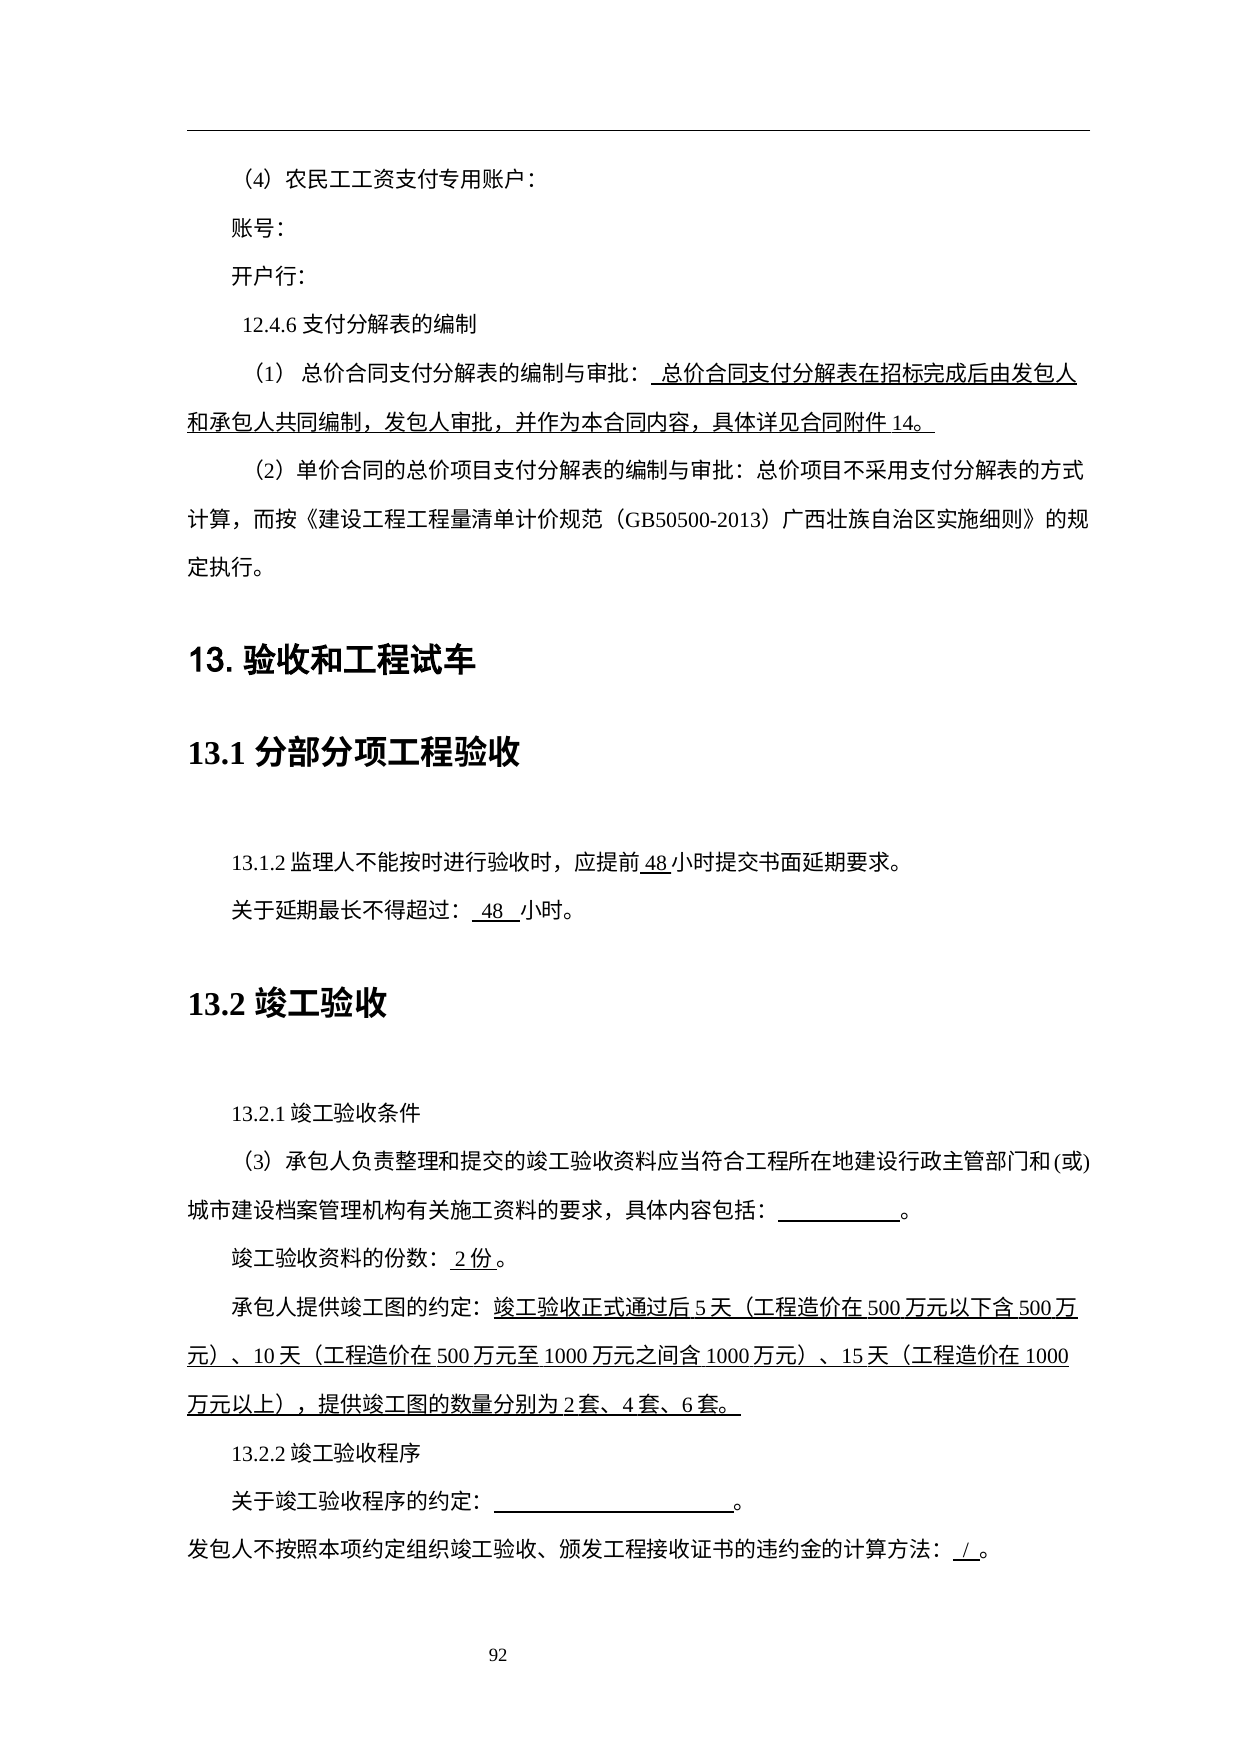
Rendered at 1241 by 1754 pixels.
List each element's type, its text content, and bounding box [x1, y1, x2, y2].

text 承包人提供竣工图的约定：竣工验收正式通过后5天（工程造价在500万元以下含500万元）、10天（工程造价在500万元至1000万元之间含1000万元）、15天（工程造价在1000万元以上），提供竣工图的数量分别为2套、4套、6套。 [187, 1289, 1090, 1419]
text （3）承包人负责整理和提交的竣工验收资料应当符合工程所在地建设行政主管部门和(或)城市建设档案管理机构有关施工资料的要求，具体内容包括： 。 [187, 1144, 1090, 1225]
text 13.2.1竣工验收条件 [187, 1096, 1090, 1128]
text 竣工验收资料的份数： 2份 。 [187, 1241, 1090, 1273]
text 12.4.6 支付分解表的编制 [187, 307, 1090, 339]
text 开户行： [187, 259, 1090, 291]
text （4）农民工工资支付专用账户： [187, 162, 1090, 194]
text 发包人不按照本项约定组织竣工验收、颁发工程接收证书的违约金的计算方法： / 。 [187, 1532, 1090, 1564]
text 关于竣工验收程序的约定： 。 [187, 1483, 1090, 1516]
text 关于延期最长不得超过： 48 小时。 [187, 893, 1090, 925]
text （1） 总价合同支付分解表的编制与审批： 总价合同支付分解表在招标完成后由发包人和承包人共同编制，发包人审批，并作为本合同内容，具体详见合同附件14。 [187, 355, 1090, 437]
subtitle 13. 验收和工程试车 [187, 625, 1090, 690]
text 账号： [187, 210, 1090, 243]
text （2）单价合同的总价项目支付分解表的编制与审批：总价项目不采用支付分解表的方式计算，而按《建设工程工程量清单计价规范（GB50500-2013）广西壮族自治区实施细则》的规定执行。 [187, 452, 1090, 582]
subtitle 13.2 竣工验收 [187, 968, 1090, 1033]
text 13.1.2监理人不能按时进行验收时，应提前 48小时提交书面延期要求。 [187, 844, 1090, 877]
subtitle 13.1 分部分项工程验收 [187, 717, 1090, 782]
text 13.2.2竣工验收程序 [187, 1435, 1090, 1468]
